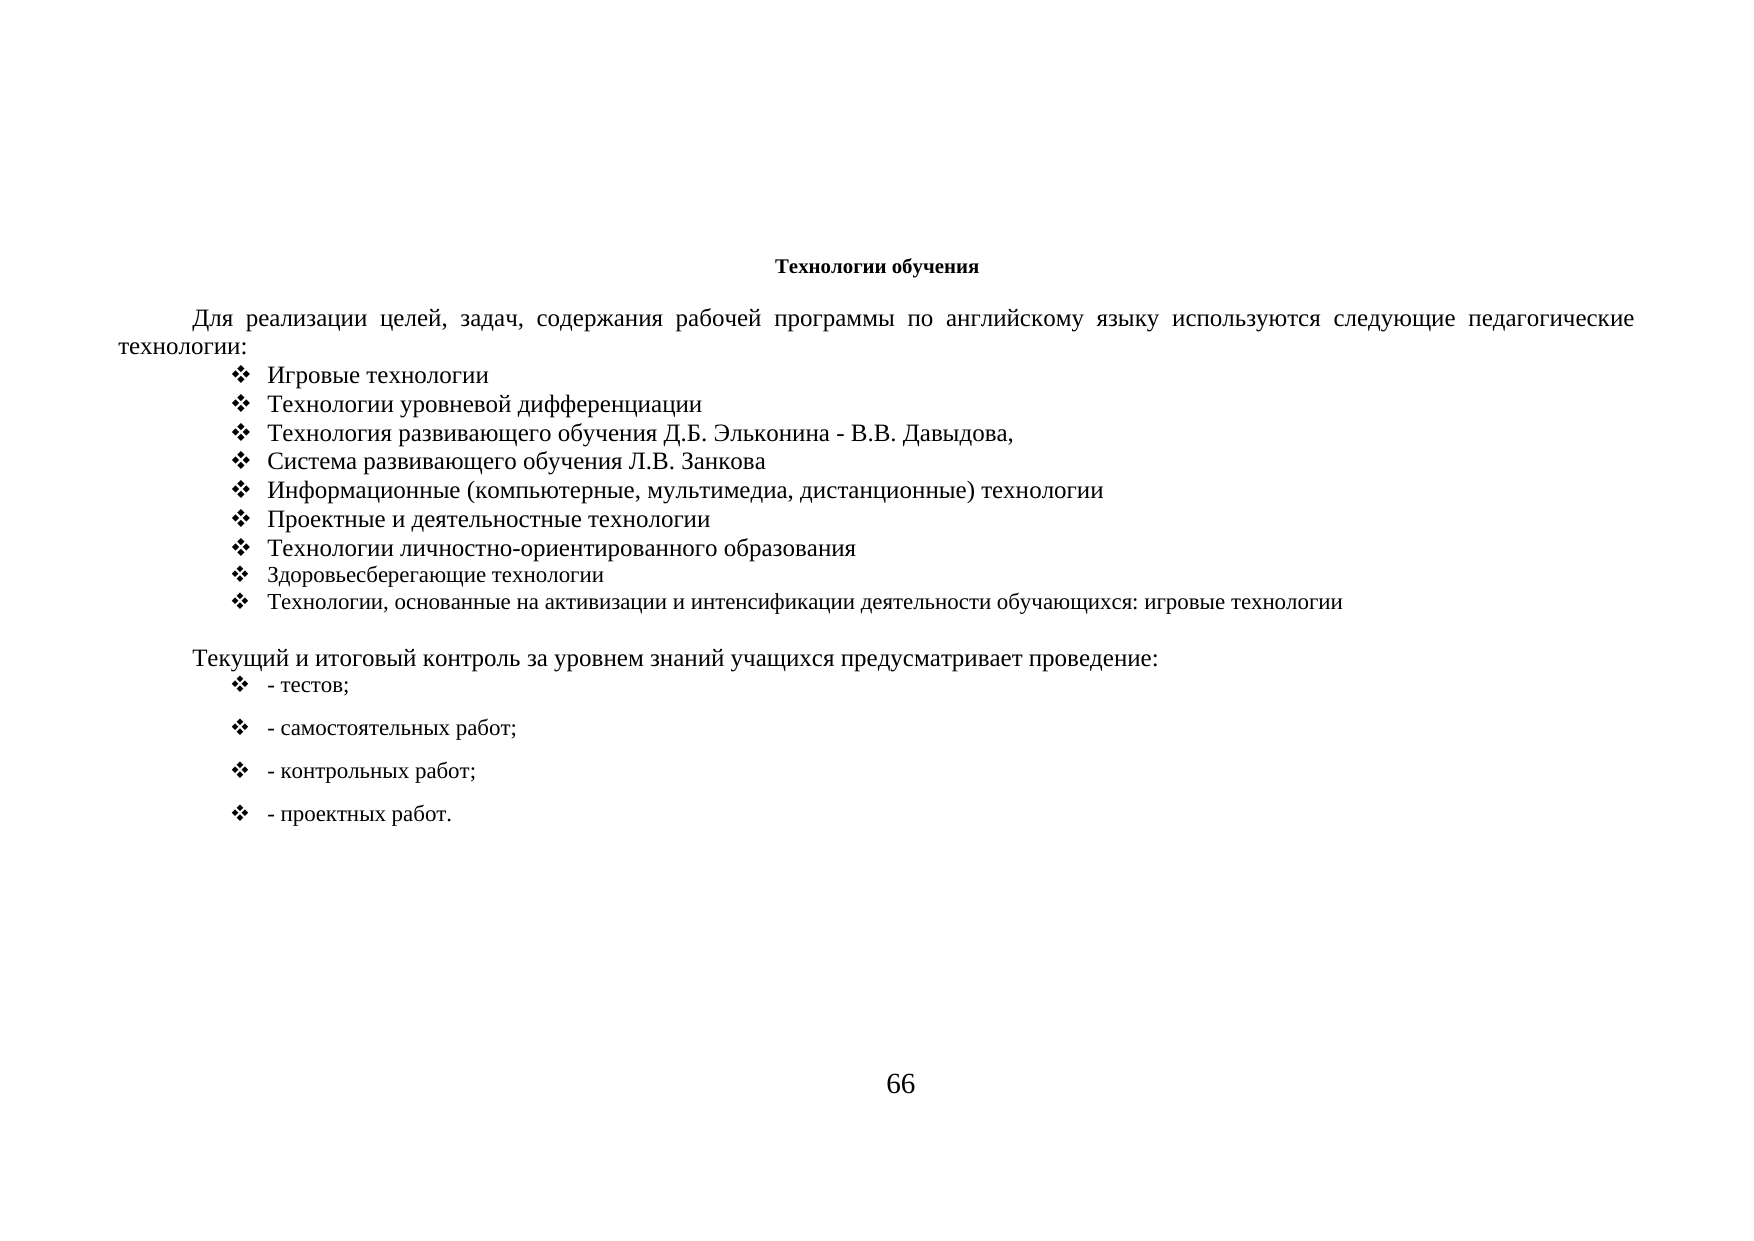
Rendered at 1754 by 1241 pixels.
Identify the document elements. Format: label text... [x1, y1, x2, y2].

list Технологии уровневой дифференциации [229, 389, 1636, 418]
text Текущий и итоговый контроль за уровнем знаний учащихся предусматривает проведение: [192, 643, 1636, 672]
list Здоровьесберегающие технологии [229, 561, 1636, 588]
list - проектных работ. [229, 800, 1636, 826]
list Проектные и деятельностные технологии [229, 504, 1636, 533]
list - контрольных работ; [229, 757, 1636, 783]
text Для реализации целей, задач, содержания рабочей программы по английскому языку используются следующие педагогические технологии: [118, 303, 1636, 360]
list Технология развивающего обучения Д.Б. Эльконина - В.В. Давыдова, [229, 418, 1636, 446]
text Технологии обучения [118, 254, 1636, 278]
list Технологии, основанные на активизации и интенсификации деятельности обучающихся: игровые технологии [229, 588, 1636, 614]
list Игровые технологии [229, 360, 1636, 389]
list - тестов; [229, 672, 1636, 698]
list Технологии личностно-ориентированного образования [229, 533, 1636, 561]
list Информационные (компьютерные, мультимедиа, дистанционные) технологии [229, 475, 1636, 504]
list Система развивающего обучения Л.В. Занкова [229, 446, 1636, 475]
list - самостоятельных работ; [229, 714, 1636, 741]
